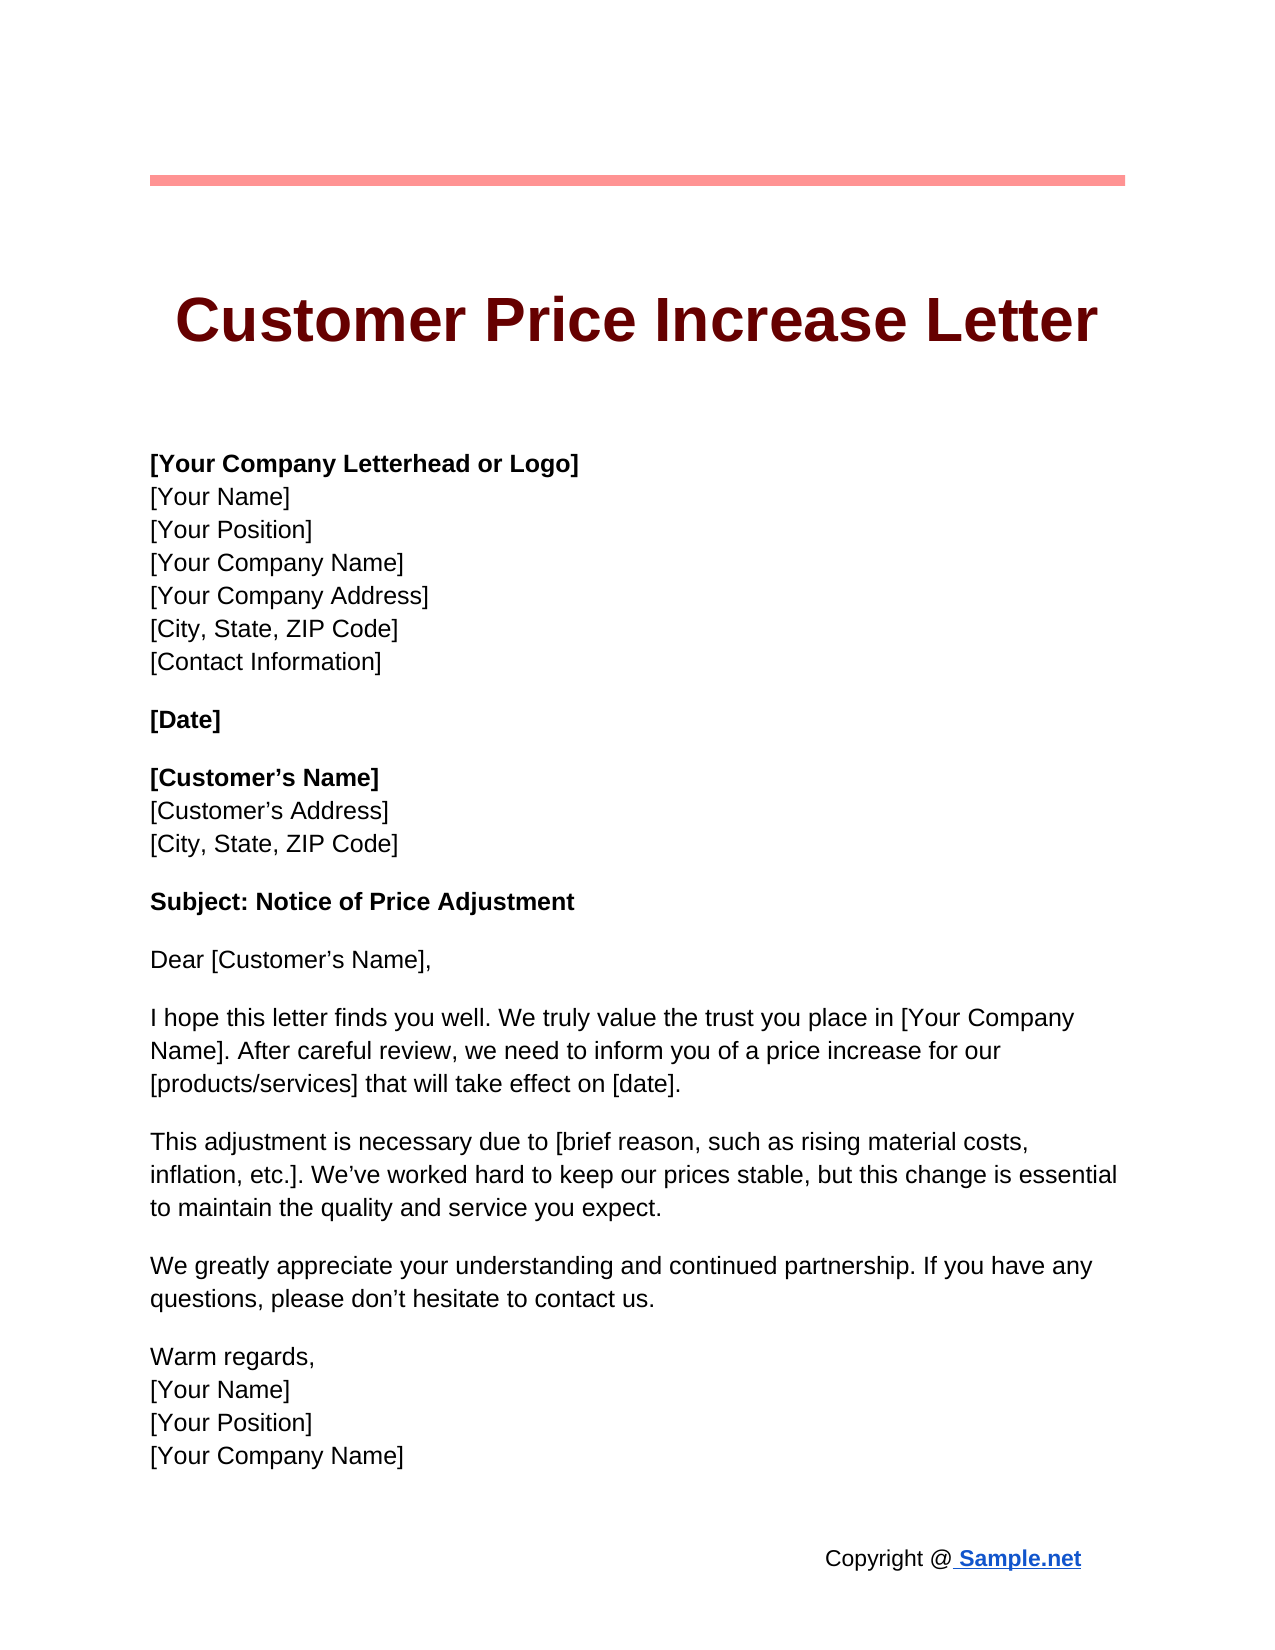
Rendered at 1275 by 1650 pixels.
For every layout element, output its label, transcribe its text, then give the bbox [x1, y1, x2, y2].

text I hope this letter finds you well. We truly value the trust you place in [Your Company Name]. After careful review, we need to inform you of a price increase for our [products/services] that will take effect on [date]. [150, 1003, 1125, 1098]
text [Customer’s Name] [Customer’s Address] [City, State, ZIP Code] [150, 763, 1125, 858]
text Dear [Customer’s Name], [150, 945, 1125, 974]
text This adjustment is necessary due to [brief reason, such as rising material costs, inflation, etc.]. We’ve worked hard to keep our prices stable, but this change is essential to maintain the quality and service you expect. [150, 1127, 1125, 1222]
text Subject: Notice of Price Adjustment [150, 887, 1125, 916]
text [Date] [150, 705, 1125, 733]
text Customer Price Increase Letter [150, 186, 1125, 355]
picture [150, 175, 1125, 186]
text [Your Company Letterhead or Logo] [Your Name] [Your Position] [Your Company Name] [Your Company Address] [City, State, ZIP Code] [Contact Information] [150, 416, 1125, 676]
text We greatly appreciate your understanding and continued partnership. If you have any questions, please don’t hesitate to contact us. [150, 1251, 1125, 1313]
text Warm regards, [Your Name] [Your Position] [Your Company Name] [150, 1342, 1125, 1470]
